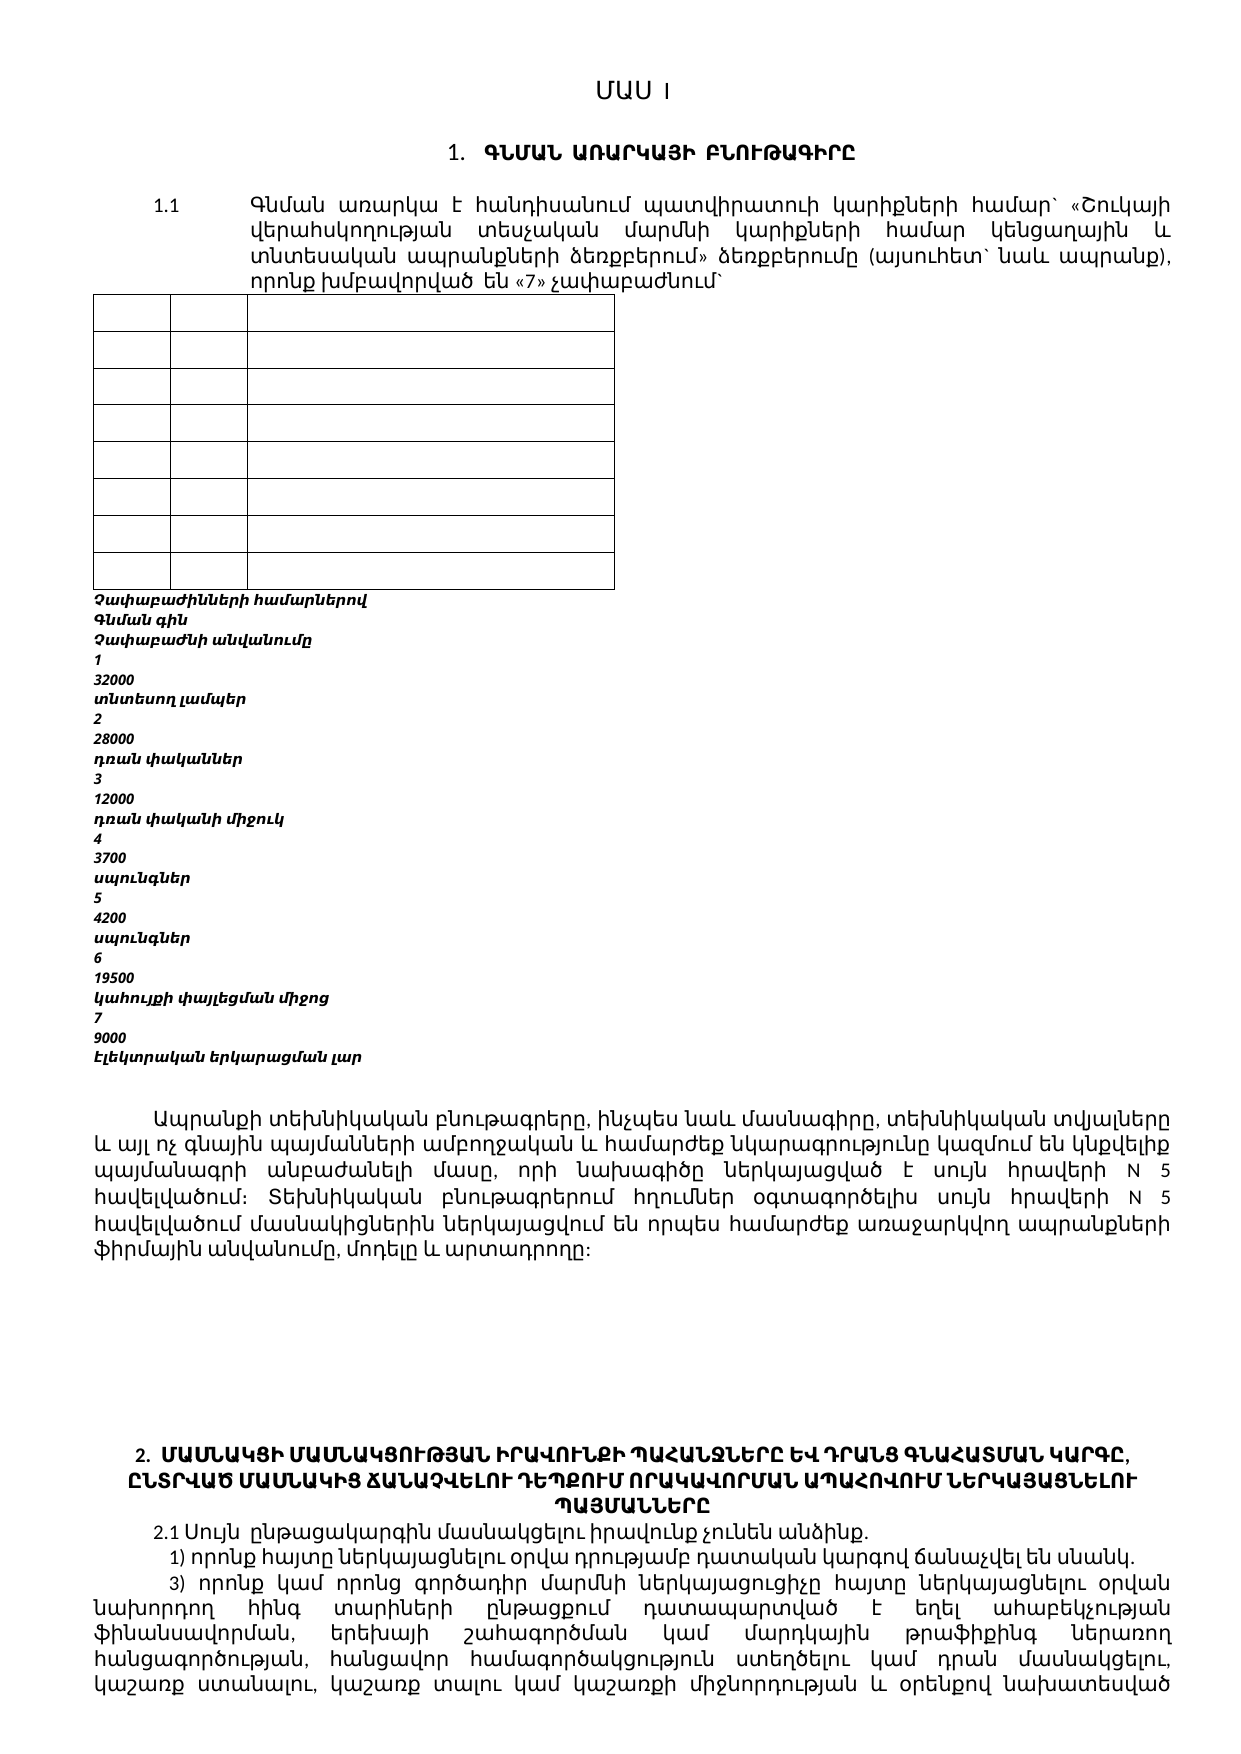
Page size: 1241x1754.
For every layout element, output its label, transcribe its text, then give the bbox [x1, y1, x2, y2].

text ՄԱՍ I [94, 75, 1171, 106]
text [94, 1570, 1171, 1697]
text 1) որոնք հայտը ներկայացնելու օրվա դրությամբ դատական կարգով ճանաչվել են սնանկ. [94, 1544, 1171, 1570]
list ԳՆՄԱՆ ԱՌԱՐԿԱՅԻ ԲՆՈՒԹԱԳԻՐԸ [131, 136, 1171, 167]
text Ապրանքի տեխնիկական բնութագրերը, ինչպես նաև մասնագիրը, տեխնիկական տվյալները և այլ ոչ գնային պայմանների ամբողջական և համարժեք նկարագրությունը կազմում են կնքվելիք պայմանագրի անբաժանելի մասը, որի նախագիծը ներկայացված է սույն հրավերի N 5 հավելվածում։ Տեխնիկական բնութագրերում հղումներ օգտագործելիս սույն հրավերի N 5 հավելվածում մասնակիցներին ներկայացվում են որպես համարժեք առաջարկվող ապրանքների ֆիրմային անվանումը, մոդելը և արտադրողը: [94, 1106, 1171, 1262]
text 2. ՄԱՍՆԱԿՑԻ ՄԱՍՆԱԿՑՈՒԹՅԱՆ ԻՐԱՎՈՒՆՔԻ ՊԱՀԱՆՋՆԵՐԸ ԵՎ ԴՐԱՆՑ ԳՆԱՀԱՏՄԱՆ ԿԱՐԳԸ, ԸՆՏՐՎԱԾ ՄԱՍՆԱԿԻՑ ՃԱՆԱՉՎԵԼՈՒ ԴԵՊՔՈՒՄ ՈՐԱԿԱՎՈՐՄԱՆ ԱՊԱՀՈՎՈՒՄ ՆԵՐԿԱՅԱՑՆԵԼՈՒ ՊԱՅՄԱՆՆԵՐԸ [94, 1443, 1171, 1519]
text 2.1 Սույն ընթացակարգին մասնակցելու իրավունք չունեն անձինք. [94, 1519, 1171, 1544]
subtitle Գնման առարկա է հանդիսանում պատվիրատուի կարիքների համար` «Շուկայի վերահսկողության տեսչական մարմնի կարիքների համար կենցաղային և տնտեսական ապրանքների ձեռքբերում» ձեռքբերումը (այսուհետ` նաև ապրանք), որոնք խմբավորված են «7» չափաբաժնում` [153, 192, 1171, 294]
